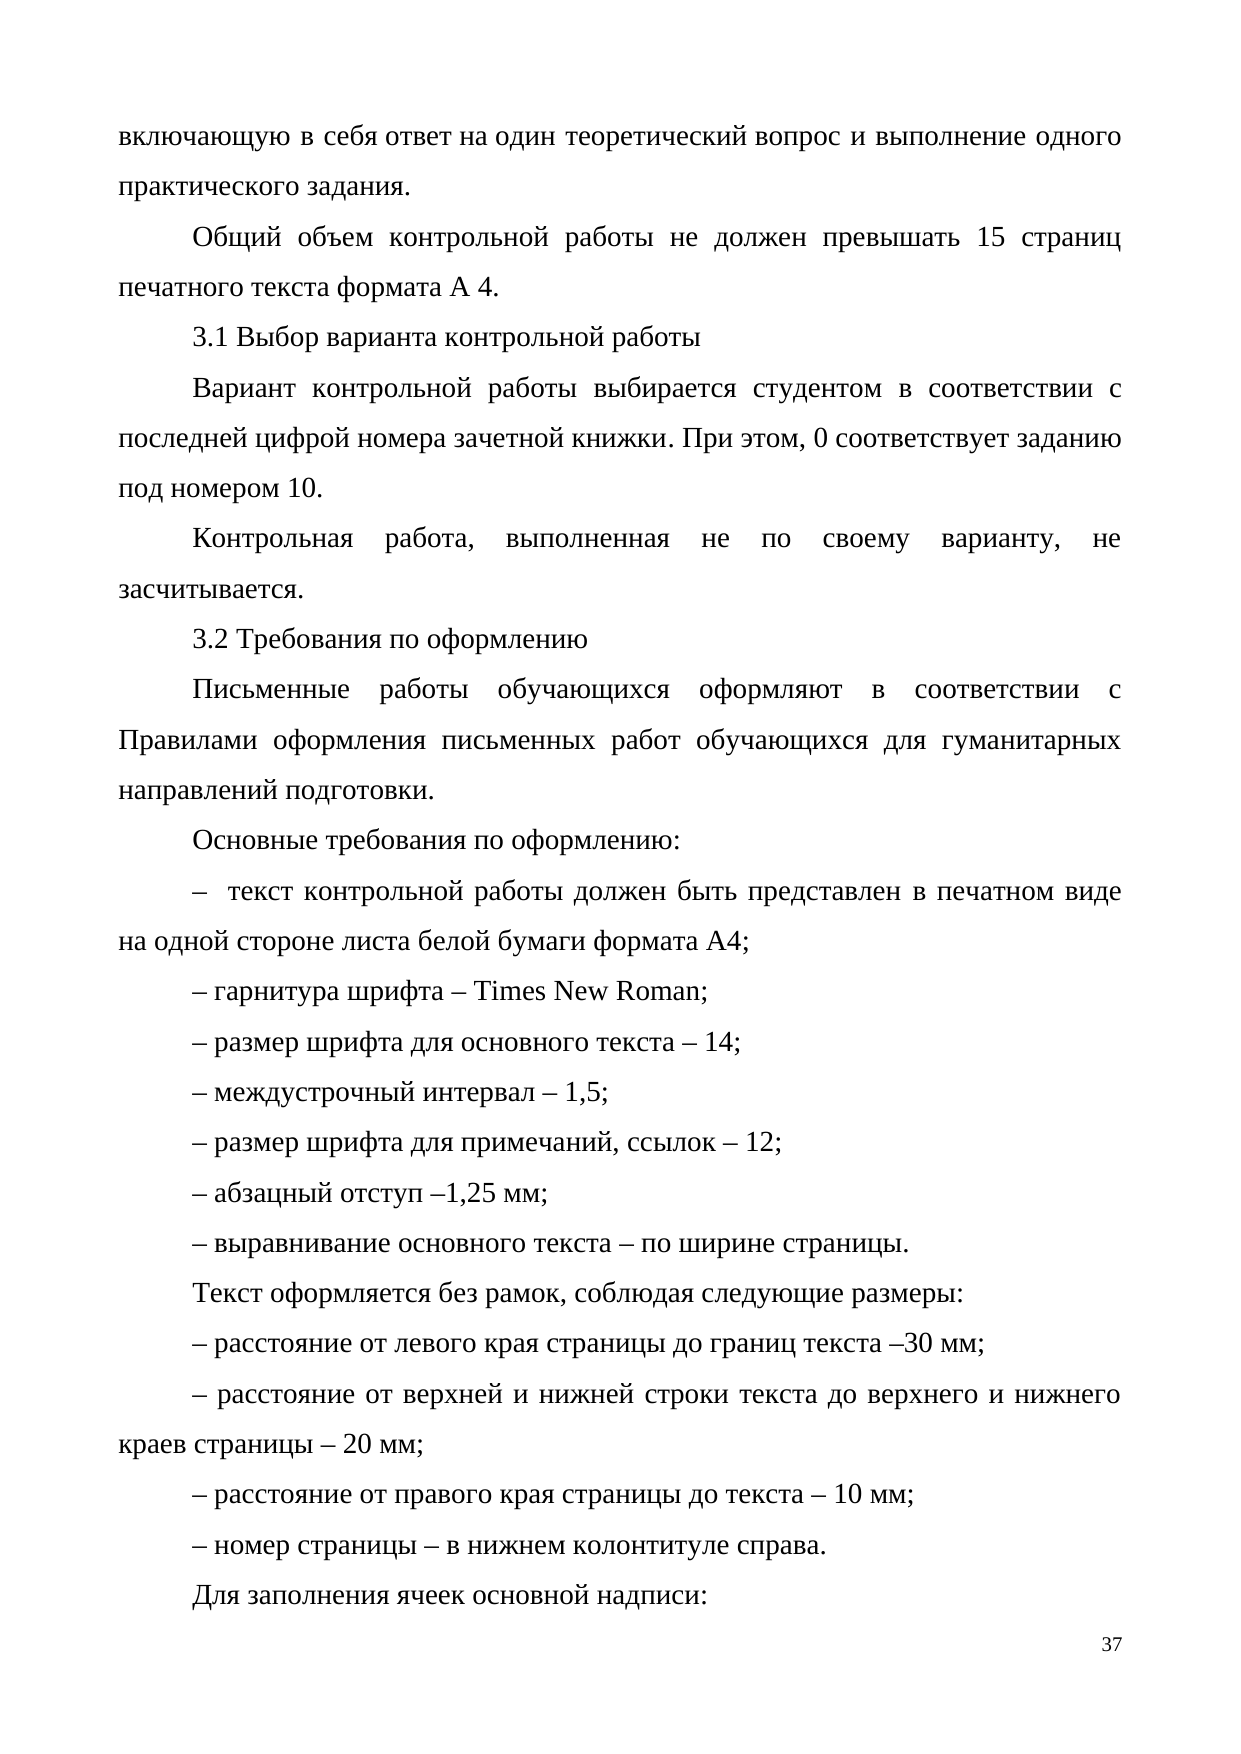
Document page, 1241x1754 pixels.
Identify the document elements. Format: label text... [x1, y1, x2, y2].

text 3.1 Выбор варианта контрольной работы [118, 319, 1122, 353]
text – выравнивание основного текста – по ширине страницы. [118, 1225, 1122, 1258]
text – размер шрифта для основного текста – 14; [118, 1024, 1122, 1057]
text – междустрочный интервал – 1,5; [118, 1074, 1122, 1108]
text – расстояние от левого края страницы до границ текста –30 мм; [118, 1326, 1122, 1359]
text Контрольная работа, выполненная не по своему варианту, не засчитывается. [118, 521, 1122, 604]
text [118, 118, 1122, 202]
text Текст оформляется без рамок, соблюдая следующие размеры: [118, 1275, 1122, 1309]
text – расстояние от верхней и нижней строки текста до верхнего и нижнего краев страницы – 20 мм; [118, 1376, 1122, 1460]
text Письменные работы обучающихся оформляют в соответствии с Правилами оформления письменных работ обучающихся для гуманитарных направлений подготовки. [118, 672, 1122, 806]
text 3.2 Требования по оформлению [118, 621, 1122, 655]
text – номер страницы – в нижнем колонтитуле справа. [118, 1527, 1122, 1560]
text – абзацный отступ –1,25 мм; [118, 1175, 1122, 1208]
text Основные требования по оформлению: [118, 822, 1122, 856]
text – текст контрольной работы должен быть представлен в печатном виде на одной стороне листа белой бумаги формата А4; [118, 873, 1122, 957]
text – расстояние от правого края страницы до текста – 10 мм; [118, 1477, 1122, 1510]
text – размер шрифта для примечаний, ссылок – 12; [118, 1124, 1122, 1158]
text Вариант контрольной работы выбирается студентом в соответствии с последней цифрой номера зачетной книжки. При этом, 0 соответствует заданию под номером 10. [118, 370, 1122, 504]
text Для заполнения ячеек основной надписи: [118, 1577, 1122, 1611]
text – гарнитура шрифта – Times New Roman; [118, 973, 1122, 1007]
text Общий объем контрольной работы не должен превышать 15 страниц печатного текста формата А 4. [118, 219, 1122, 303]
